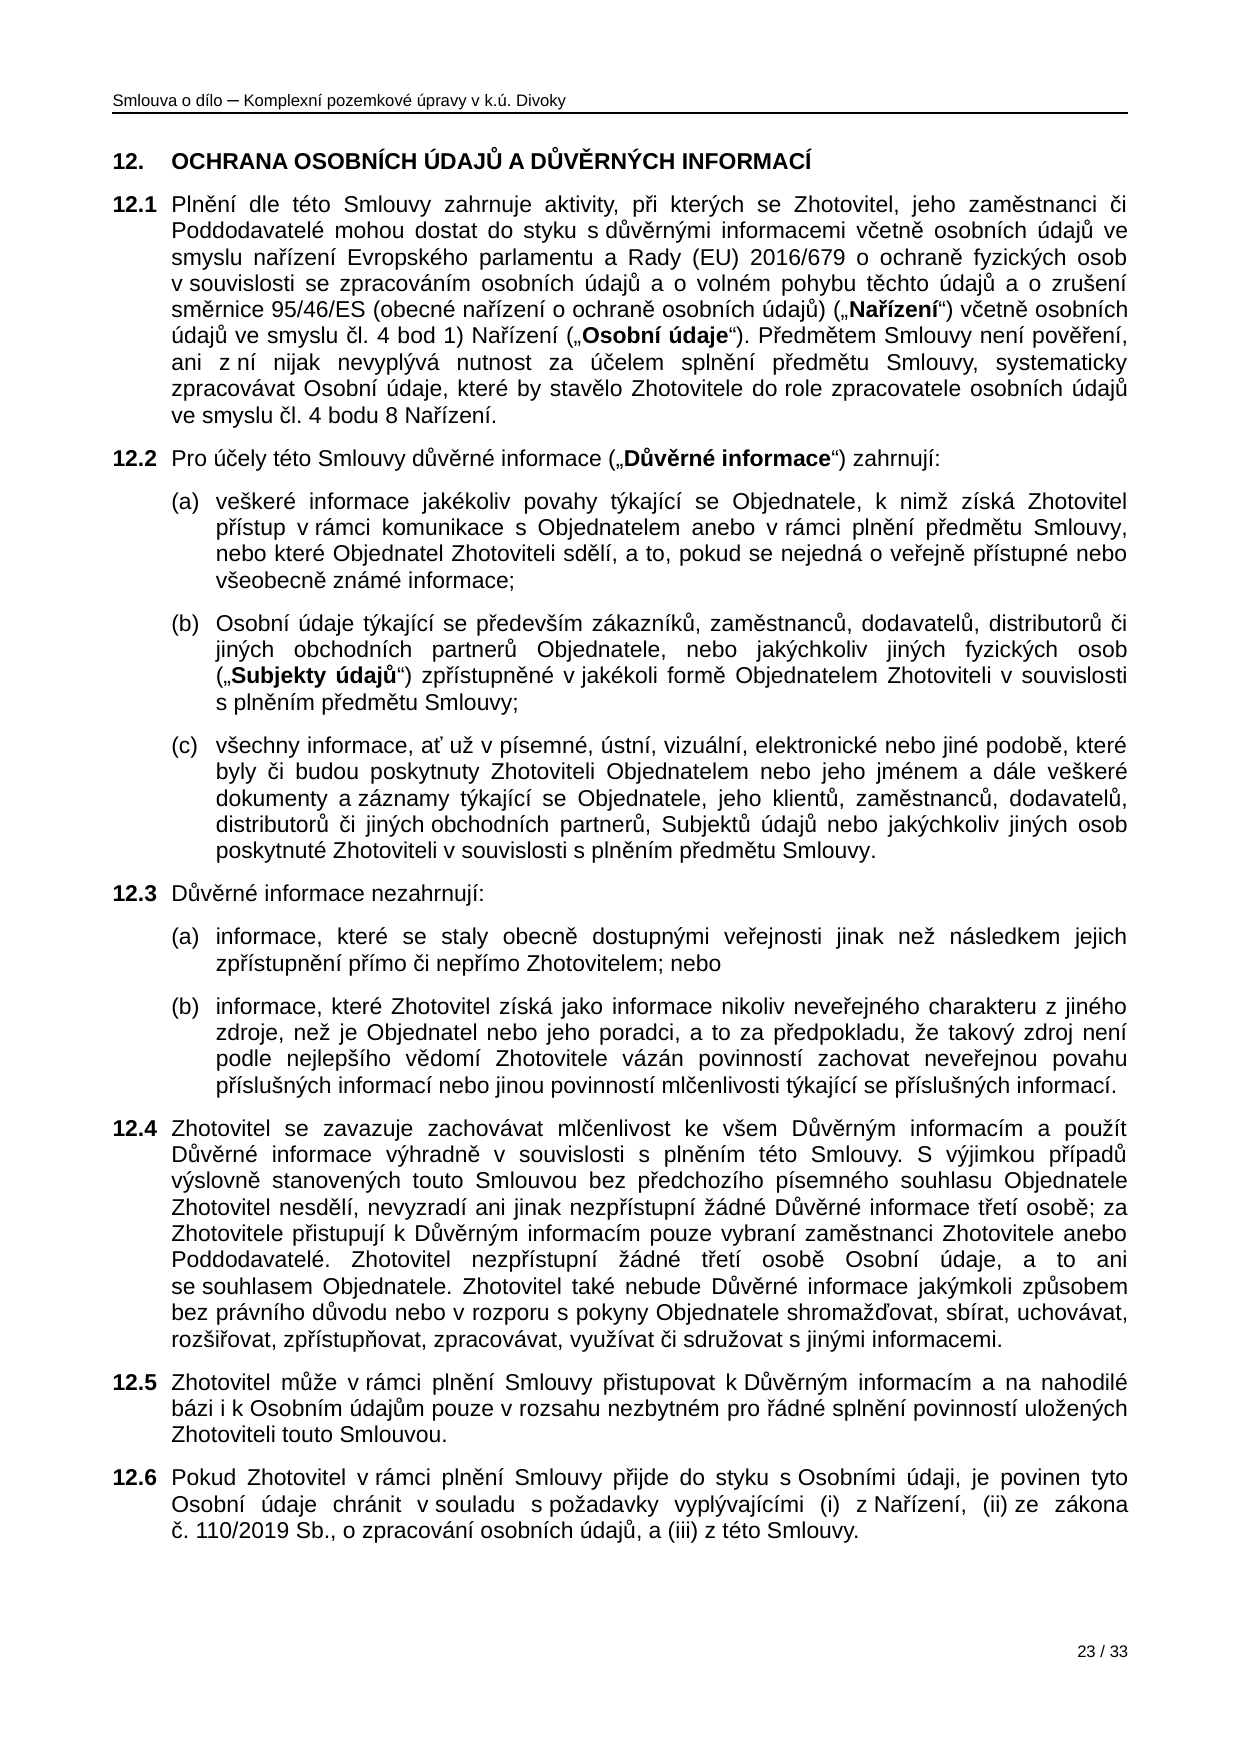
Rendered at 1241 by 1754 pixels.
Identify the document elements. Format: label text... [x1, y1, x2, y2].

text všechny informace, ať už v písemné, ústní, vizuální, elektronické nebo jiné podobě, které byly či budou poskytnuty Zhotoviteli Objednatelem nebo jeho jménem a dále veškeré dokumenty a záznamy týkající se Objednatele, jeho klientů, zaměstnanců, dodavatelů, distributorů či jiných obchodních partnerů, Subjektů údajů nebo jakýchkoliv jiných osob poskytnuté Zhotoviteli v souvislosti s plněním předmětu Smlouvy. [171, 732, 1128, 863]
text Důvěrné informace nezahrnují: [112, 880, 1128, 907]
text Pokud Zhotovitel v rámci plnění Smlouvy přijde do styku s Osobními údaji, je povinen tyto Osobní údaje chránit v souladu s požadavky vyplývajícími (i) z Nařízení, (ii) ze zákona č. 110/2019 Sb., o zpracování osobních údajů, a (iii) z této Smlouvy. [112, 1464, 1128, 1543]
list veškeré informace jakékoliv povahy týkající se Objednatele, k nimž získá Zhotovitel přístup v rámci komunikace s Objednatelem anebo v rámci plnění předmětu Smlouvy, nebo které Objednatel Zhotoviteli sdělí, a to, pokud se nejedná o veřejně přístupné nebo všeobecně známé informace; [171, 488, 1128, 593]
text Ochrana osobních údajů a Důvěrných informací [112, 148, 1128, 174]
text Plnění dle této Smlouvy zahrnuje aktivity, při kterých se Zhotovitel, jeho zaměstnanci či Poddodavatelé mohou dostat do styku s důvěrnými informacemi včetně osobních údajů ve smyslu nařízení Evropského parlamentu a Rady (EU) 2016/679 o ochraně fyzických osob v souvislosti se zpracováním osobních údajů a o volném pohybu těchto údajů a o zrušení směrnice 95/46/ES (obecné nařízení o ochraně osobních údajů) („Nařízení“) včetně osobních údajů ve smyslu čl. 4 bod 1) Nařízení („Osobní údaje“). Předmětem Smlouvy není pověření, ani z ní nijak nevyplývá nutnost za účelem splnění předmětu Smlouvy, systematicky zpracovávat Osobní údaje, které by stavělo Zhotovitele do role zpracovatele osobních údajů ve smyslu čl. 4 bodu 8 Nařízení. [112, 191, 1128, 428]
text Zhotovitel se zavazuje zachovávat mlčenlivost ke všem Důvěrným informacím a použít Důvěrné informace výhradně v souvislosti s plněním této Smlouvy. S výjimkou případů výslovně stanovených touto Smlouvou bez předchozího písemného souhlasu Objednatele Zhotovitel nesdělí, nevyzradí ani jinak nezpřístupní žádné Důvěrné informace třetí osobě; za Zhotovitele přistupují k Důvěrným informacím pouze vybraní zaměstnanci Zhotovitele anebo Poddodavatelé. Zhotovitel nezpřístupní žádné třetí osobě Osobní údaje, a to ani se souhlasem Objednatele. Zhotovitel také nebude Důvěrné informace jakýmkoli způsobem bez právního důvodu nebo v rozporu s pokyny Objednatele shromažďovat, sbírat, uchovávat, rozšiřovat, zpřístupňovat, zpracovávat, využívat či sdružovat s jinými informacemi. [112, 1115, 1128, 1352]
text Osobní údaje týkající se především zákazníků, zaměstnanců, dodavatelů, distributorů či jiných obchodních partnerů Objednatele, nebo jakýchkoliv jiných fyzických osob („Subjekty údajů“) zpřístupněné v jakékoli formě Objednatelem Zhotoviteli v souvislosti s plněním předmětu Smlouvy; [171, 610, 1128, 715]
text Zhotovitel může v rámci plnění Smlouvy přistupovat k Důvěrným informacím a na nahodilé bázi i k Osobním údajům pouze v rozsahu nezbytném pro řádné splnění povinností uložených Zhotoviteli touto Smlouvou. [112, 1368, 1128, 1448]
list informace, které Zhotovitel získá jako informace nikoliv neveřejného charakteru z jiného zdroje, než je Objednatel nebo jeho poradci, a to za předpokladu, že takový zdroj není podle nejlepšího vědomí Zhotovitele vázán povinností zachovat neveřejnou povahu příslušných informací nebo jinou povinností mlčenlivosti týkající se příslušných informací. [171, 993, 1128, 1098]
list informace, které se staly obecně dostupnými veřejnosti jinak než následkem jejich zpřístupnění přímo či nepřímo Zhotovitelem; nebo [171, 923, 1128, 976]
text Pro účely této Smlouvy důvěrné informace („Důvěrné informace“) zahrnují: [112, 444, 1128, 471]
